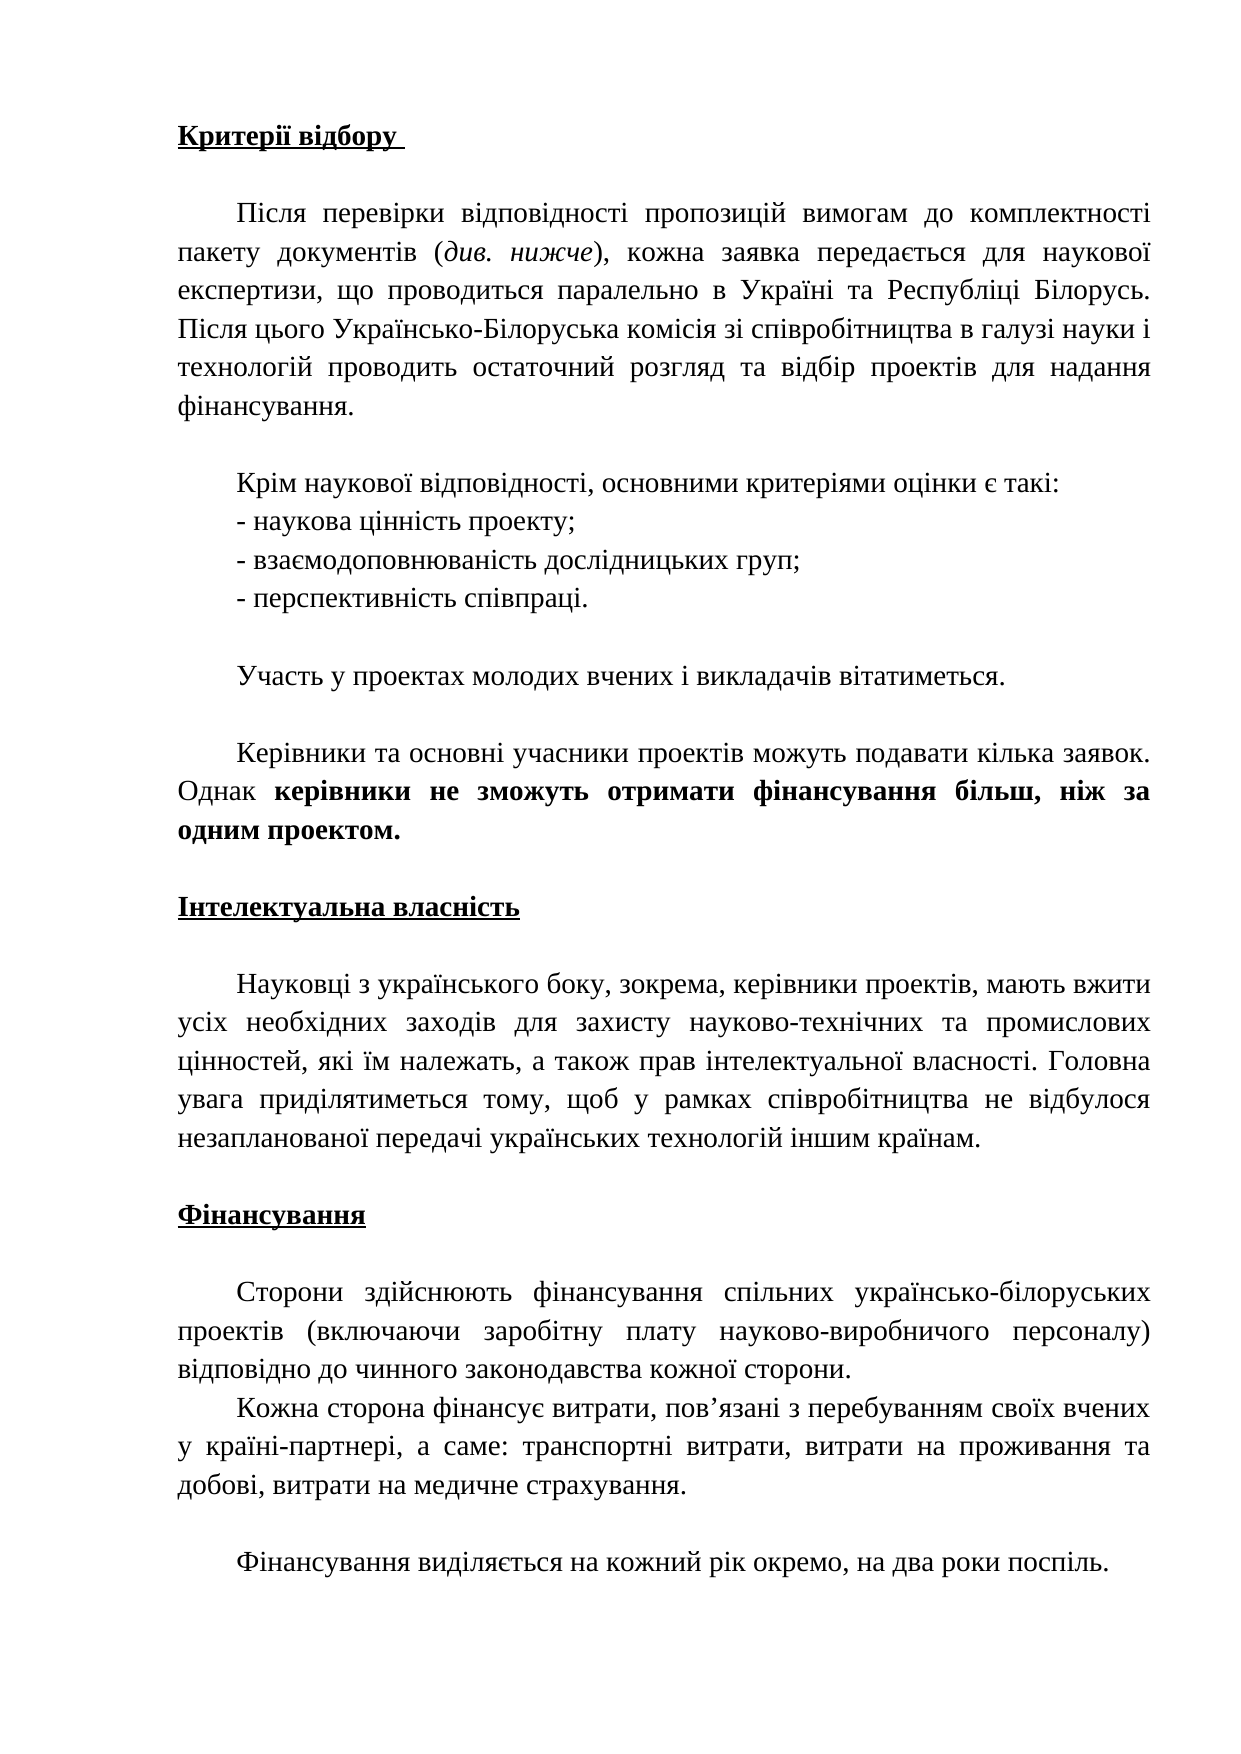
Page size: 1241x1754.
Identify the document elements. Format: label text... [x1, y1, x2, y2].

text Участь у проектах молодих вчених і викладачів вітатиметься. [177, 658, 1152, 691]
text - наукова цінність проекту; [177, 503, 1152, 537]
text Сторони здійснюють фінансування спільних українсько-білоруських проектів (включаючи заробітну плату науково-виробничого персоналу) відповідно до чинного законодавства кожної сторони. [177, 1274, 1152, 1385]
subtitle Інтелектуальна власність [177, 889, 1152, 922]
text Кожна сторона фінансує витрати, пов’язані з перебуванням своїх вчених у країні-партнері, а саме: транспортні витрати, витрати на проживання та добові, витрати на медичне страхування. [177, 1390, 1152, 1501]
text Фінансування виділяється на кожний рік окремо, на два роки поспіль. [177, 1544, 1152, 1578]
text Науковці з українського боку, зокрема, керівники проектів, мають вжити усіх необхідних заходів для захисту науково-технічних та промислових цінностей, які їм належать, а також прав інтелектуальної власності. Головна увага приділятиметься тому, щоб у рамках співробітництва не відбулося незапланованої передачі українських технологій іншим країнам. [177, 966, 1152, 1154]
text - взаємодоповнюваність дослідницьких груп; [177, 542, 1152, 576]
subtitle Фінансування [177, 1197, 1152, 1231]
text Крім наукової відповідності, основними критеріями оцінки є такі: [177, 465, 1152, 498]
text Керівники та основні учасники проектів можуть подавати кілька заявок. Однак керівники не зможуть отримати фінансування більш, ніж за одним проектом. [177, 735, 1152, 845]
subtitle Критерії відбору [177, 118, 1152, 152]
text - перспективність співпраці. [177, 581, 1152, 614]
text Після перевірки відповідності пропозицій вимогам до комплектності пакету документів (див. нижче), кожна заявка передається для наукової експертизи, що проводиться паралельно в Україні та Республіці Білорусь. Після цього Українсько-Білоруська комісія зі співробітництва в галузі науки і технологій проводить остаточний розгляд та відбір проектів для надання фінансування. [177, 195, 1152, 421]
